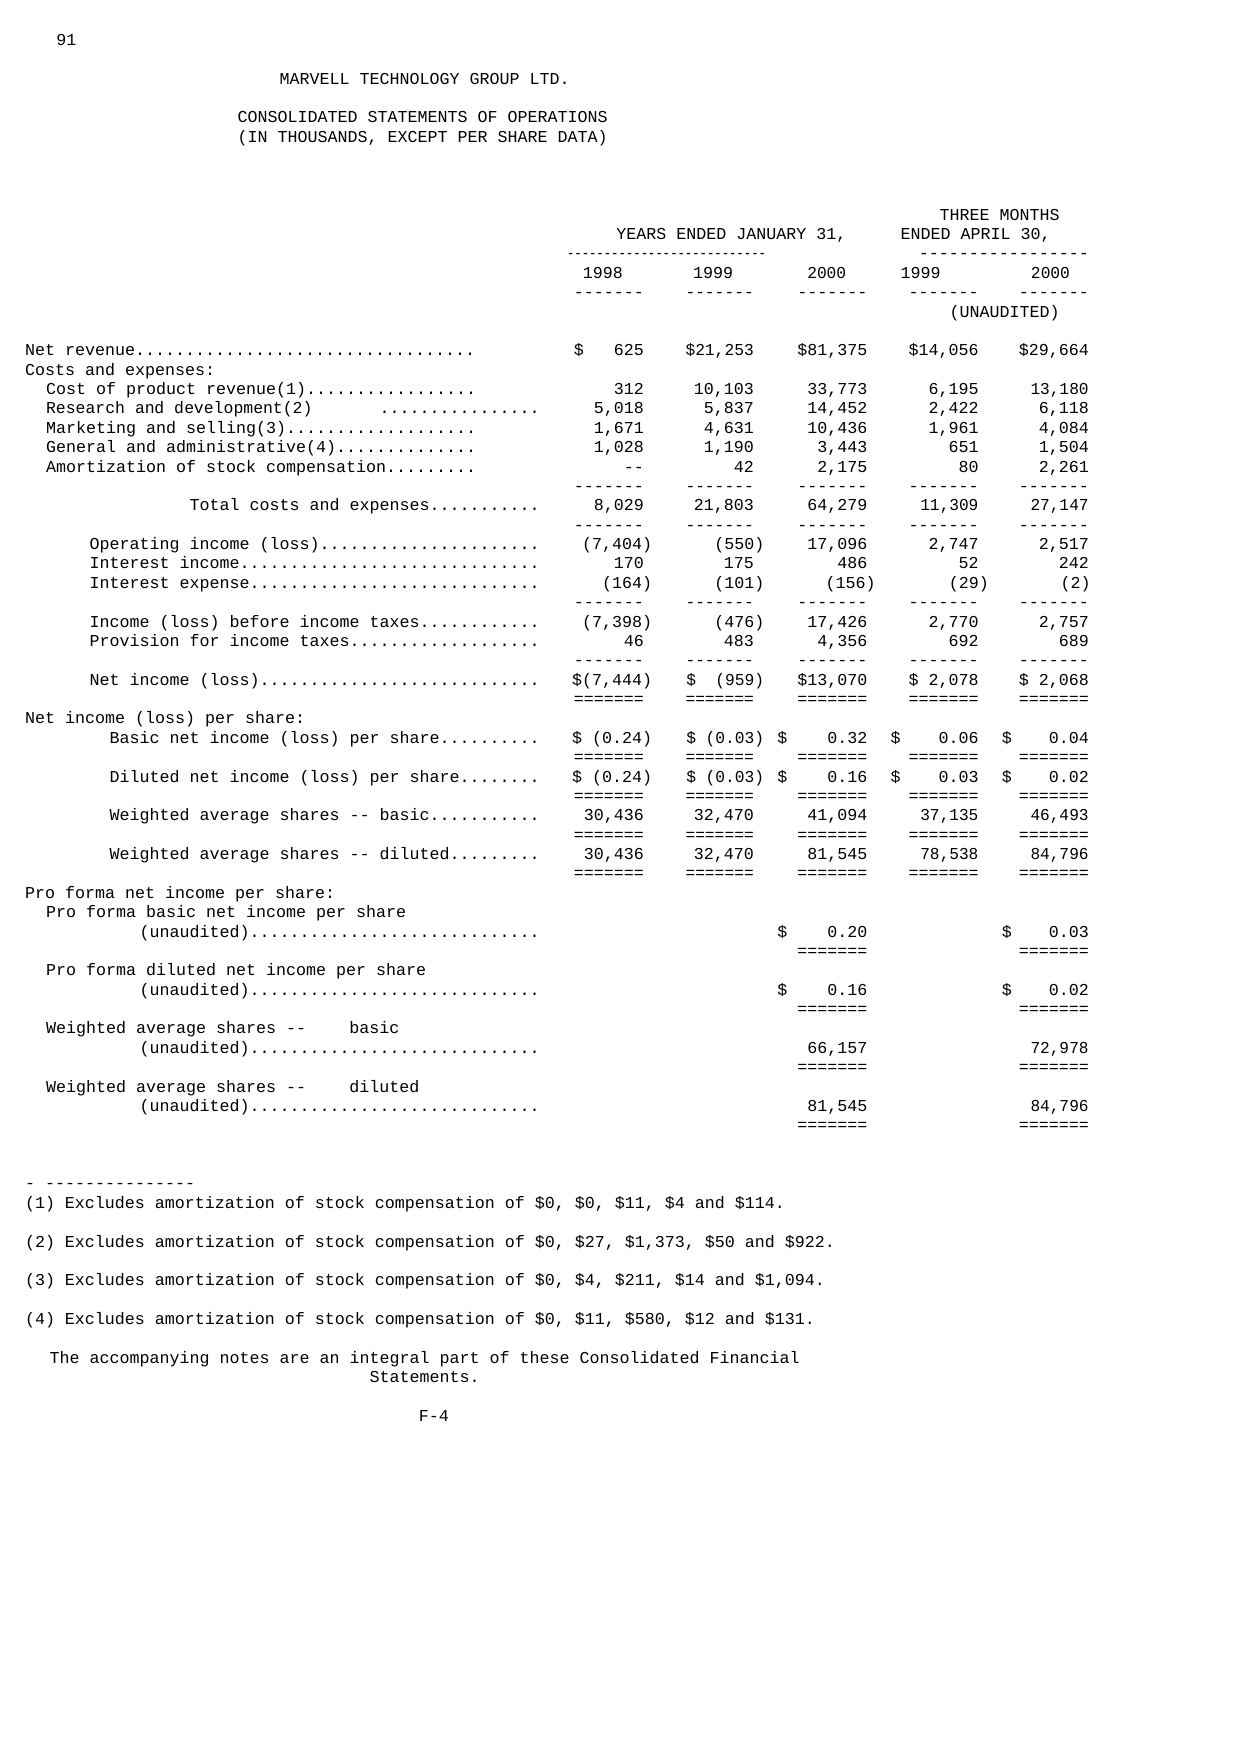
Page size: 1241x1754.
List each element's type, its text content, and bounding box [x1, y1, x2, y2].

list Excludes amortization of stock compensation of $0, $27, $1,373, $50 and $922. [25, 1233, 1090, 1252]
text MARVELL TECHNOLOGY GROUP LTD. [25, 70, 824, 89]
text - --------------- [25, 1175, 1090, 1194]
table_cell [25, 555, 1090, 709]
text F-4 [419, 1407, 1090, 1426]
text (IN THOUSANDS, EXCEPT PER SHARE DATA) [237, 128, 1090, 147]
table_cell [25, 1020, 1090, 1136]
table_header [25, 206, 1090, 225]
list Excludes amortization of stock compensation of $0, $0, $11, $4 and $114. [25, 1194, 1090, 1213]
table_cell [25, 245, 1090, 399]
text The accompanying notes are an integral part of these Consolidated Financial [25, 1349, 824, 1368]
list Excludes amortization of stock compensation of $0, $4, $211, $14 and $1,094. [25, 1272, 1090, 1291]
list Excludes amortization of stock compensation of $0, $11, $580, $12 and $131. [25, 1311, 1090, 1329]
text Statements. [25, 1369, 824, 1387]
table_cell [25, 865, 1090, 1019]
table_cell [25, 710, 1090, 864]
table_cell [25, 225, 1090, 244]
text CONSOLIDATED STATEMENTS OF OPERATIONS [237, 109, 1090, 128]
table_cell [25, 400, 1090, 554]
text 91 [56, 32, 1090, 50]
